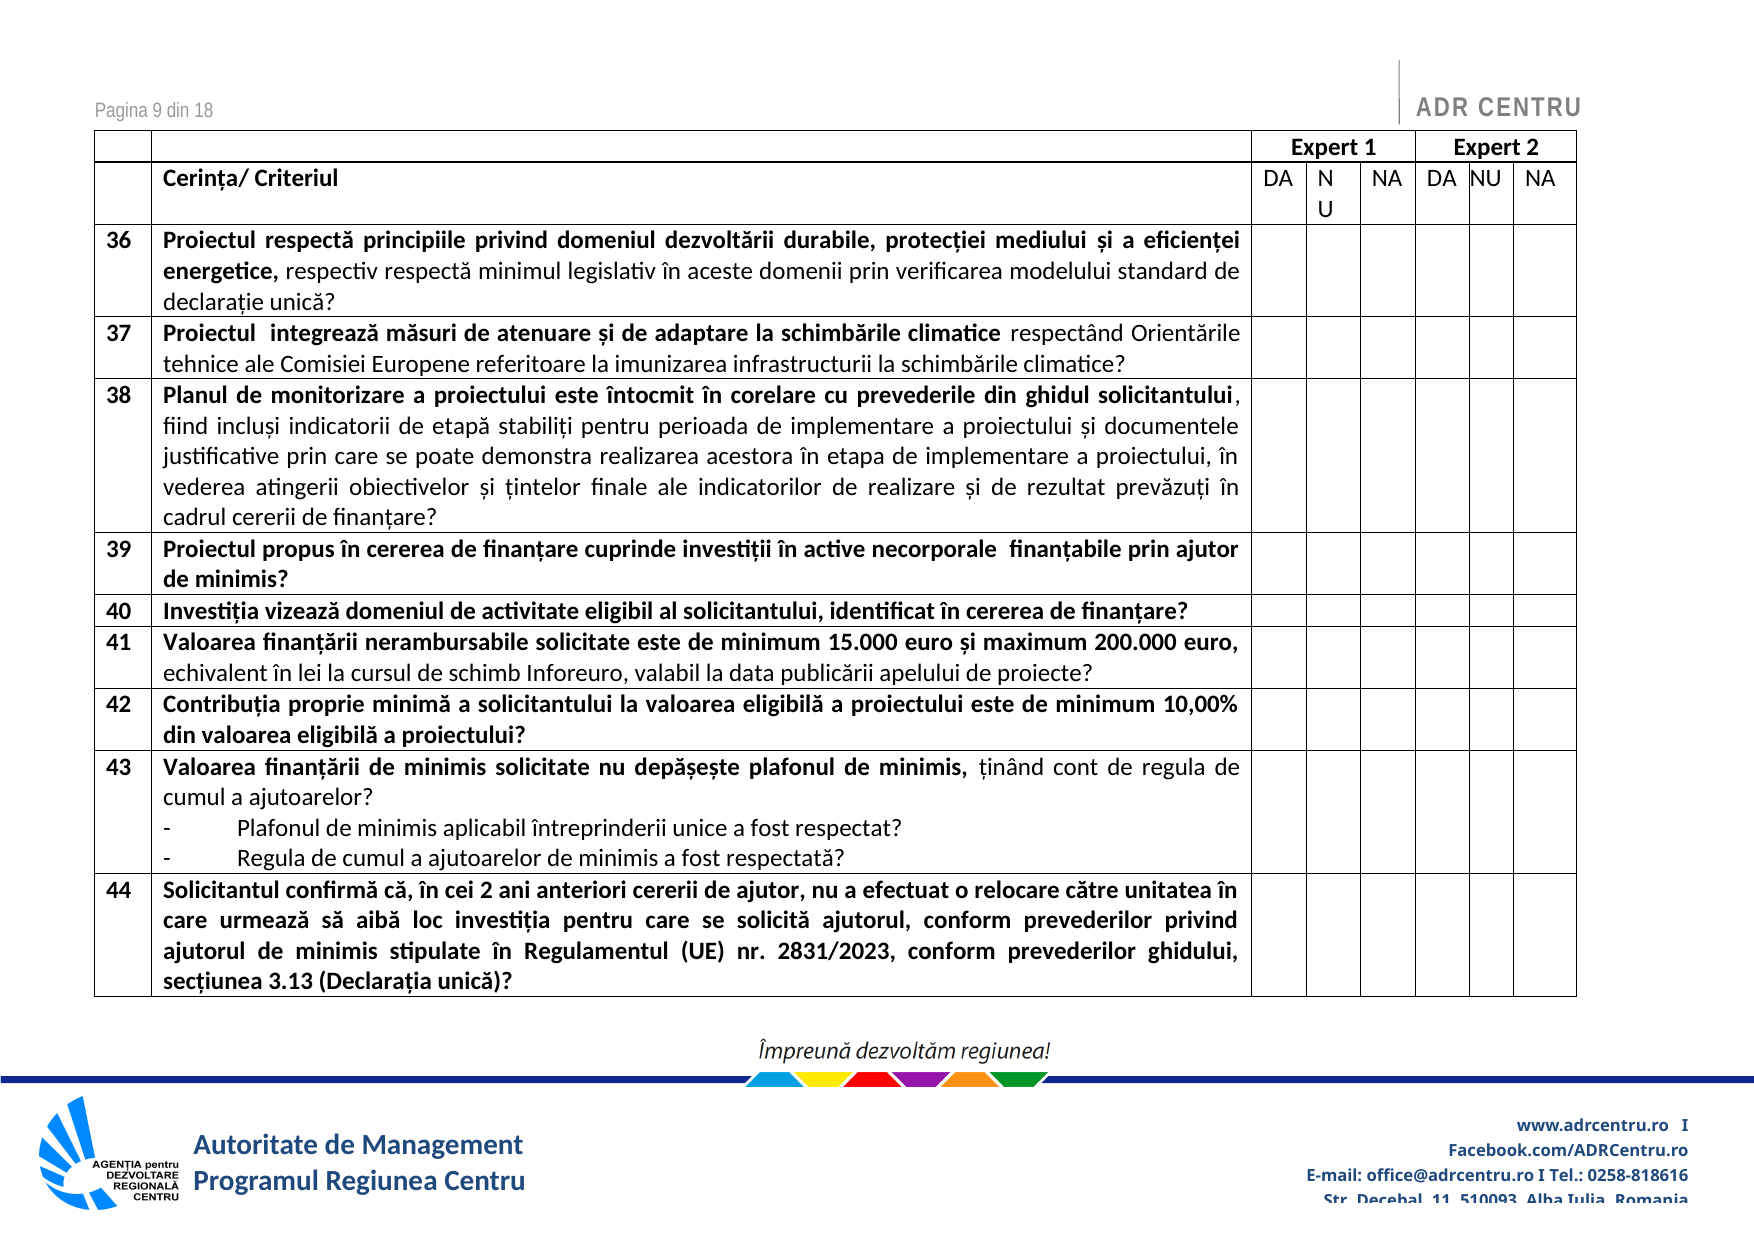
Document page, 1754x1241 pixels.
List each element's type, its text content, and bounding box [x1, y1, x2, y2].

table_cell [1361, 317, 1415, 378]
table_cell [1514, 627, 1576, 688]
table_cell [1252, 689, 1306, 750]
table_cell Proiectul respectă principiile privind domeniul dezvoltării durabile, protecției mediului şi a eficienței energetice, respectiv respectă minimul legislativ în aceste domenii prin verificarea modelului standard de declarație unică? [152, 225, 1251, 316]
table_cell [1307, 874, 1360, 996]
table_cell [1416, 595, 1469, 626]
table_cell NU [1470, 163, 1513, 223]
table_cell [1470, 595, 1513, 626]
table_cell DA [1252, 163, 1306, 223]
table_cell Solicitantul confirmă că, în cei 2 ani anteriori cererii de ajutor, nu a efectuat o relocare către unitatea în care urmează să aibă loc investiția pentru care se solicită ajutorul, conform prevederilor privind ajutorul de minimis stipulate în Regulamentul (UE) nr. 2831/2023, conform prevederilor ghidului, secțiunea 3.13 (Declarația unică)? [152, 874, 1251, 996]
table_cell [1416, 317, 1469, 378]
table_cell Planul de monitorizare a proiectului este întocmit în corelare cu prevederile din ghidul solicitantului, fiind incluși indicatorii de etapă stabiliți pentru perioada de implementare a proiectului și documentele justificative prin care se poate demonstra realizarea acestora în etapa de implementare a proiectului, în vederea atingerii obiectivelor și țintelor finale ale indicatorilor de realizare și de rezultat prevăzuți în cadrul cererii de finanțare? [152, 379, 1251, 532]
table_cell [1307, 533, 1360, 594]
table_cell Valoarea finanțării nerambursabile solicitate este de minimum 15.000 euro și maximum 200.000 euro, echivalent în lei la cursul de schimb Inforeuro, valabil la data publicării apelului de proiecte? [152, 627, 1251, 688]
table_cell [1361, 595, 1415, 626]
table_cell [1307, 627, 1360, 688]
table_cell [1307, 751, 1360, 873]
table_cell [1416, 874, 1469, 996]
table_header Expert 2 [1416, 131, 1576, 161]
table_cell 43 [95, 751, 151, 873]
table_cell [1416, 627, 1469, 688]
picture [39, 1096, 179, 1210]
table_cell 39 [95, 533, 151, 594]
table_header [95, 131, 151, 161]
table_header Expert 1 [1252, 131, 1415, 161]
table_cell [1514, 689, 1576, 750]
table_cell [1514, 317, 1576, 378]
table_cell 38 [95, 379, 151, 532]
table_cell 37 [95, 317, 151, 378]
table_cell [1514, 533, 1576, 594]
table_cell 36 [95, 225, 151, 316]
picture [0, 1072, 758, 1087]
table_cell [1252, 874, 1306, 996]
table_cell [1514, 379, 1576, 532]
table_cell [1361, 689, 1415, 750]
table_cell DA [1416, 163, 1469, 223]
picture [745, 1037, 1064, 1064]
table_cell [1470, 751, 1513, 873]
table_cell [1470, 225, 1513, 316]
table_cell [1470, 689, 1513, 750]
table_cell [1252, 595, 1306, 626]
table_cell [1514, 751, 1576, 873]
table_cell Investiția vizează domeniul de activitate eligibil al solicitantului, identificat în cererea de finanțare? [152, 595, 1251, 626]
table_cell Valoarea finanțării de minimis solicitate nu depășește plafonul de minimis, ținând cont de regula de cumul a ajutoarelor? - Plafonul de minimis aplicabil întreprinderii unice a fost respectat? - Regula de cumul a ajutoarelor de minimis a fost respectată? [152, 751, 1251, 873]
table_cell NA [1361, 163, 1415, 223]
table_cell Proiectul propus în cererea de finanțare cuprinde investiții în active necorporale finanțabile prin ajutor de minimis? [152, 533, 1251, 594]
table_cell [1307, 317, 1360, 378]
table_cell [1307, 689, 1360, 750]
table_cell 40 [95, 595, 151, 626]
table_cell [95, 163, 151, 223]
table_cell NA [1514, 163, 1576, 223]
table_cell [1470, 627, 1513, 688]
table_cell [1416, 379, 1469, 532]
table_cell [1252, 317, 1306, 378]
table_cell [1416, 533, 1469, 594]
table_cell 44 [95, 874, 151, 996]
table_cell [1252, 627, 1306, 688]
table_cell [1361, 627, 1415, 688]
table_cell 41 [95, 627, 151, 688]
table_cell [1470, 317, 1513, 378]
table_cell Cerința/ Criteriul [152, 163, 1251, 223]
table_cell [1514, 595, 1576, 626]
table_cell [1252, 225, 1306, 316]
table_cell [1514, 874, 1576, 996]
table_cell [1252, 751, 1306, 873]
table_cell [1361, 874, 1415, 996]
table_cell [1514, 225, 1576, 316]
table_cell [1416, 689, 1469, 750]
table_cell [1307, 225, 1360, 316]
table_cell [1361, 379, 1415, 532]
table_header [152, 131, 1251, 161]
picture [791, 1072, 1754, 1087]
table_cell [1416, 751, 1469, 873]
table_cell [1470, 379, 1513, 532]
table_cell [1252, 533, 1306, 594]
table_cell [1307, 595, 1360, 626]
table_cell [1416, 225, 1469, 316]
table_cell NU [1307, 163, 1360, 223]
table_cell 42 [95, 689, 151, 750]
table_cell [1470, 533, 1513, 594]
table_cell [1252, 379, 1306, 532]
table_cell [1361, 225, 1415, 316]
table_cell [1470, 874, 1513, 996]
table_cell [1307, 379, 1360, 532]
table_cell [1361, 751, 1415, 873]
table_cell Contribuția proprie minimă a solicitantului la valoarea eligibilă a proiectului este de minimum 10,00% din valoarea eligibilă a proiectului? [152, 689, 1251, 750]
table_cell Proiectul integrează măsuri de atenuare și de adaptare la schimbările climatice respectând Orientările tehnice ale Comisiei Europene referitoare la imunizarea infrastructurii la schimbările climatice? [152, 317, 1251, 378]
table_cell [1361, 533, 1415, 594]
